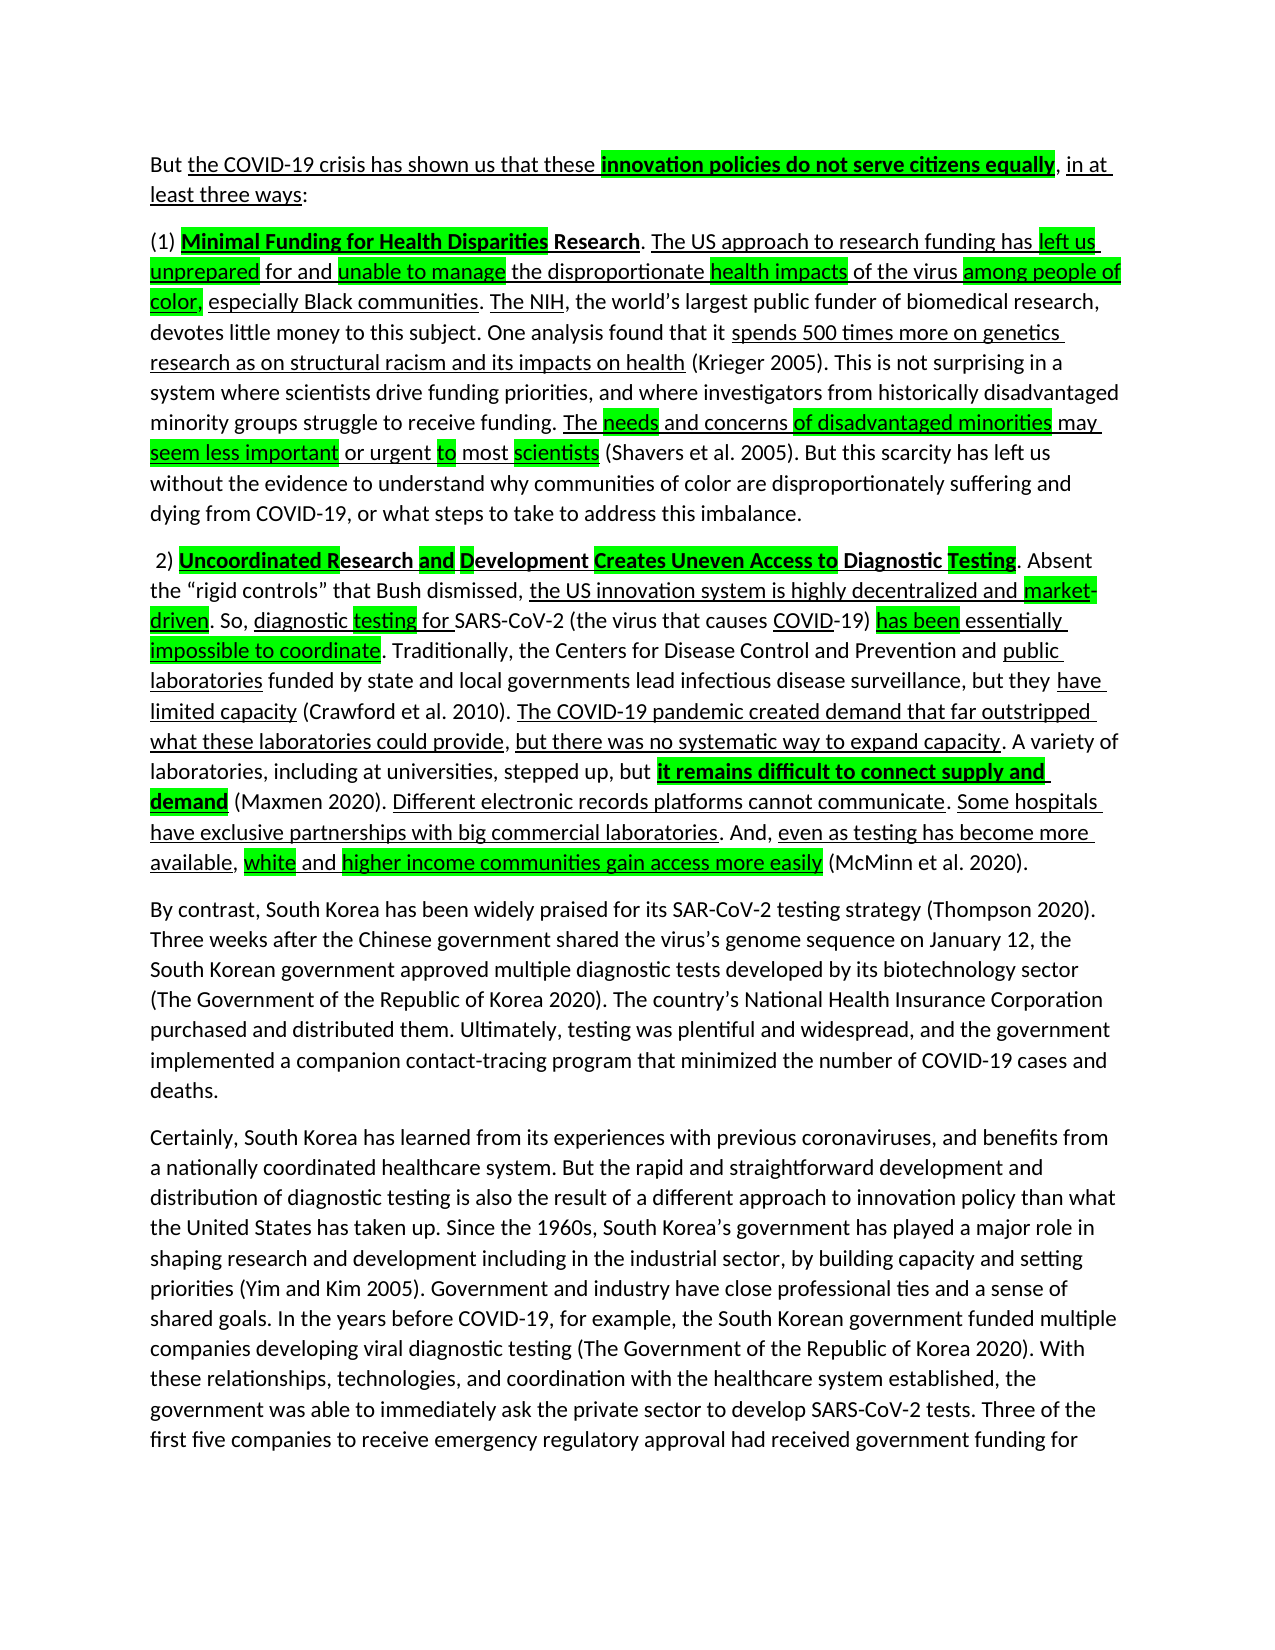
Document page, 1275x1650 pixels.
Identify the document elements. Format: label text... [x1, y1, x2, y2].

text By contrast, South Korea has been widely praised for its SAR-CoV-2 testing strategy (Thompson 2020). Three weeks after the Chinese government shared the virus’s genome sequence on January 12, the South Korean government approved multiple diagnostic tests developed by its biotechnology sector (The Government of the Republic of Korea 2020). The country’s National Health Insurance Corporation purchased and distributed them. Ultimately, testing was plentiful and widespread, and the government implemented a companion contact-tracing program that minimized the number of COVID-19 cases and deaths. [150, 895, 1125, 1104]
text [150, 1123, 1125, 1453]
text But the COVID-19 crisis has shown us that these innovation policies do not serve citizens equally, in at least three ways: [150, 150, 1125, 208]
text 2) Uncoordinated Research and Development Creates Uneven Access to Diagnostic Testing. Absent the “rigid controls” that Bush dismissed, the US innovation system is highly decentralized and market-driven. So, diagnostic testing for SARS-CoV-2 (the virus that causes COVID-19) has been essentially impossible to coordinate. Traditionally, the Centers for Disease Control and Prevention and public laboratories funded by state and local governments lead infectious disease surveillance, but they have limited capacity (Crawford et al. 2010). The COVID-19 pandemic created demand that far outstripped what these laboratories could provide, but there was no systematic way to expand capacity. A variety of laboratories, including at universities, stepped up, but it remains difficult to connect supply and demand (Maxmen 2020). Different electronic records platforms cannot communicate. Some hospitals have exclusive partnerships with big commercial laboratories. And, even as testing has become more available, white and higher income communities gain access more easily (McMinn et al. 2020). [150, 546, 1125, 876]
text (1) Minimal Funding for Health Disparities Research. The US approach to research funding has left us unprepared for and unable to manage the disproportionate health impacts of the virus among people of color, especially Black communities. The NIH, the world’s largest public funder of biomedical research, devotes little money to this subject. One analysis found that it spends 500 times more on genetics research as on structural racism and its impacts on health (Krieger 2005). This is not surprising in a system where scientists drive funding priorities, and where investigators from historically disadvantaged minority groups struggle to receive funding. The needs and concerns of disadvantaged minorities may seem less important or urgent to most scientists (Shavers et al. 2005). But this scarcity has left us without the evidence to understand why communities of color are disproportionately suffering and dying from COVID-19, or what steps to take to address this imbalance. [150, 227, 1125, 527]
